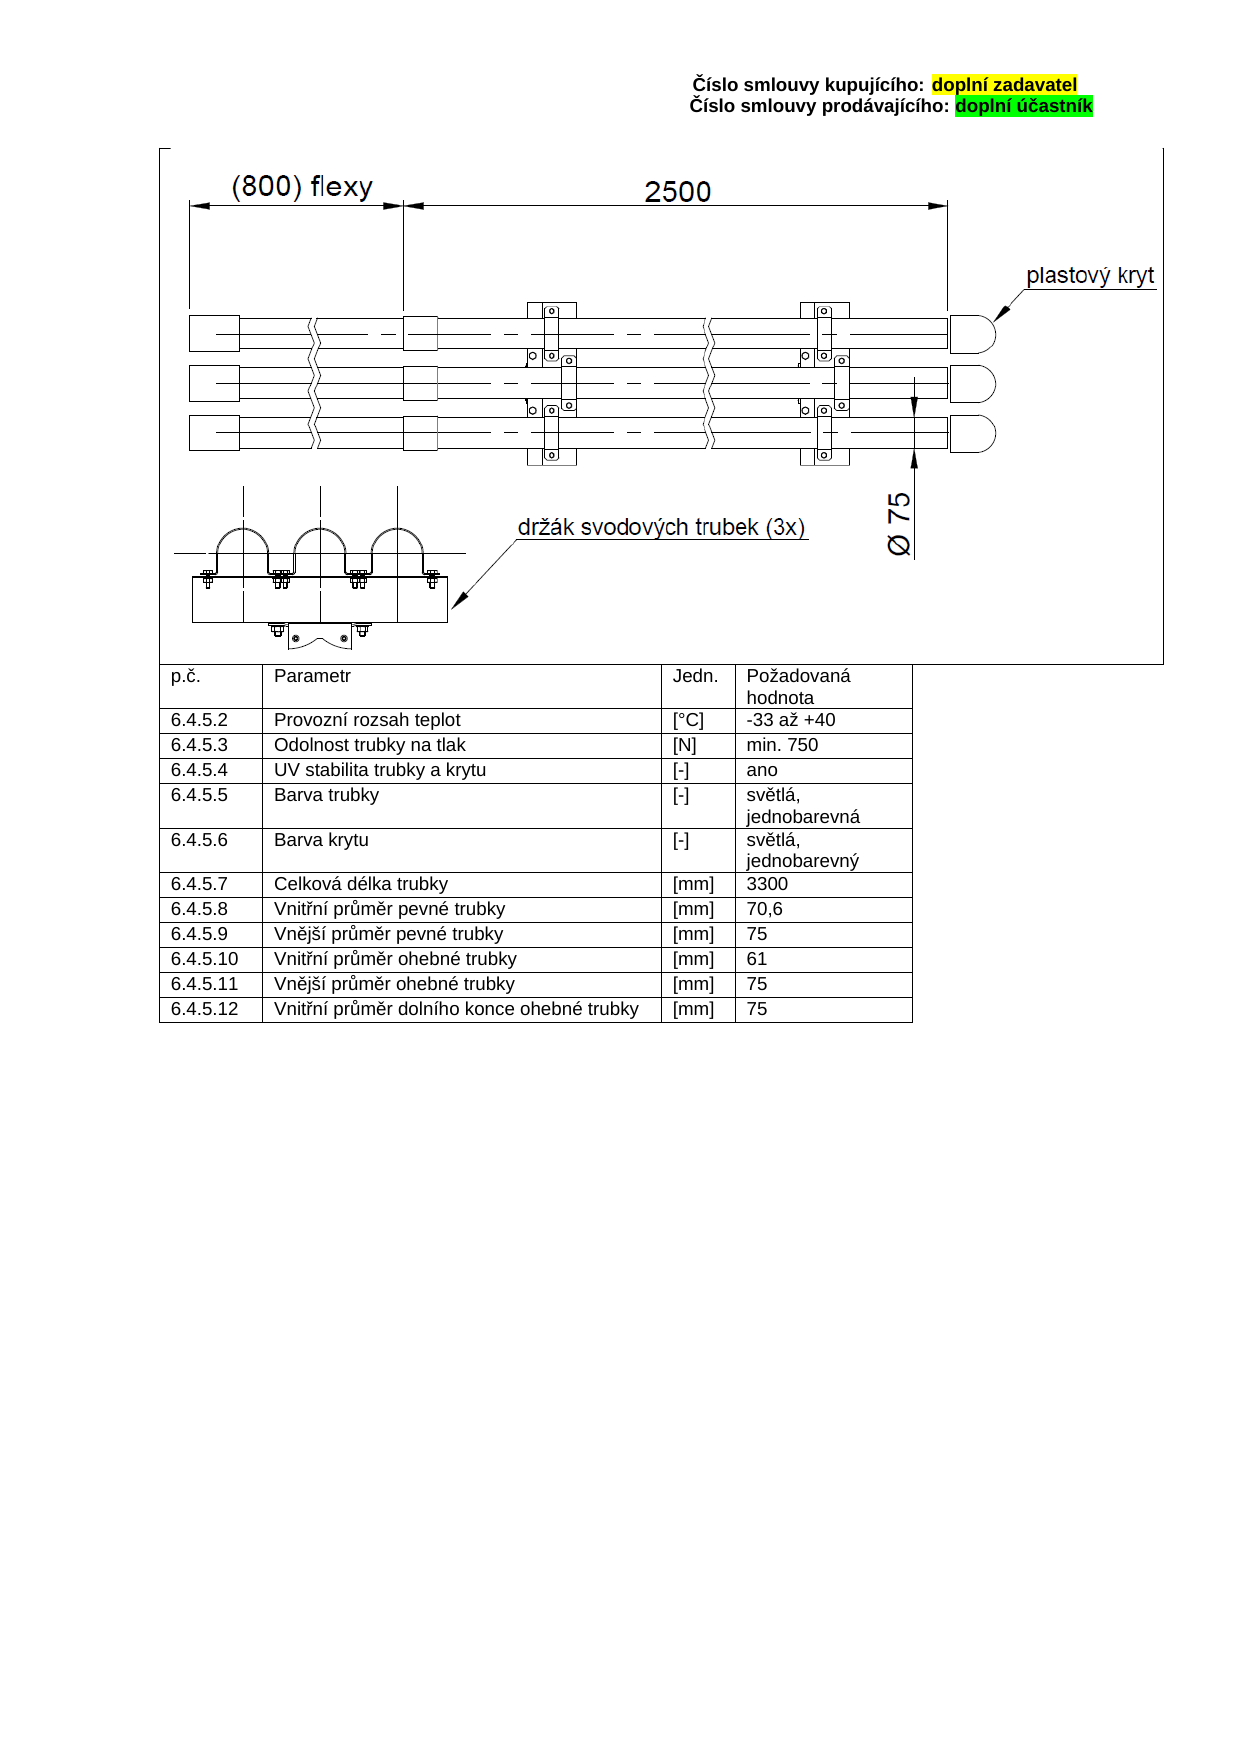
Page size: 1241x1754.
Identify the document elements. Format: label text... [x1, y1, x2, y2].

picture [170, 148, 1163, 664]
table_cell 70,6 [736, 898, 912, 922]
table_cell 6.4.5.5 [160, 784, 262, 827]
table_cell 3300 [736, 873, 912, 897]
table_cell 6.4.5.11 [160, 973, 262, 997]
table_cell [mm] [662, 948, 735, 972]
table_cell 61 [736, 948, 912, 972]
table_cell Vnitřní průměr pevné trubky [263, 898, 661, 922]
table_cell Vnitřní průměr dolního konce ohebné trubky [263, 998, 661, 1022]
table_cell 75 [736, 923, 912, 947]
table_cell 6.4.5.12 [160, 998, 262, 1022]
table_cell [mm] [662, 998, 735, 1022]
table_cell Vnější průměr ohebné trubky [263, 973, 661, 997]
table_cell -33 až +40 [736, 709, 912, 733]
table_cell 6.4.5.4 [160, 759, 262, 783]
table_cell min. 750 [736, 734, 912, 758]
table_cell 6.4.5.9 [160, 923, 262, 947]
table_cell Odolnost trubky na tlak [263, 734, 661, 758]
table_cell 75 [736, 998, 912, 1022]
table_cell Vnitřní průměr ohebné trubky [263, 948, 661, 972]
table_cell [-] [662, 829, 735, 872]
table_cell Barva trubky [263, 784, 661, 827]
table_cell [-] [662, 784, 735, 827]
table_cell světlá, jednobarevná [736, 784, 912, 827]
table_cell [°C] [662, 709, 735, 733]
table_cell [mm] [662, 923, 735, 947]
table_cell Požadovaná hodnota [736, 665, 912, 708]
table_cell 75 [736, 973, 912, 997]
table_cell 6.4.5.8 [160, 898, 262, 922]
table_cell 6.4.5.6 [160, 829, 262, 872]
table_cell 6.4.5.3 [160, 734, 262, 758]
table_cell UV stabilita trubky a krytu [263, 759, 661, 783]
table_cell 6.4.5.7 [160, 873, 262, 897]
table_cell [mm] [662, 973, 735, 997]
table_cell p.č. [160, 665, 262, 708]
table_cell [-] [662, 759, 735, 783]
table_cell Jedn. [662, 665, 735, 708]
table_cell 6.4.5.2 [160, 709, 262, 733]
table_cell Parametr [263, 665, 661, 708]
table_cell Vnější průměr pevné trubky [263, 923, 661, 947]
table_cell [N] [662, 734, 735, 758]
table_cell [mm] [662, 898, 735, 922]
table_cell Barva krytu [263, 829, 661, 872]
table_cell ano [736, 759, 912, 783]
table_cell 6.4.5.10 [160, 948, 262, 972]
table_cell Provozní rozsah teplot [263, 709, 661, 733]
table_cell [mm] [662, 873, 735, 897]
table_cell Celková délka trubky [263, 873, 661, 897]
table_cell světlá, jednobarevný [736, 829, 912, 872]
